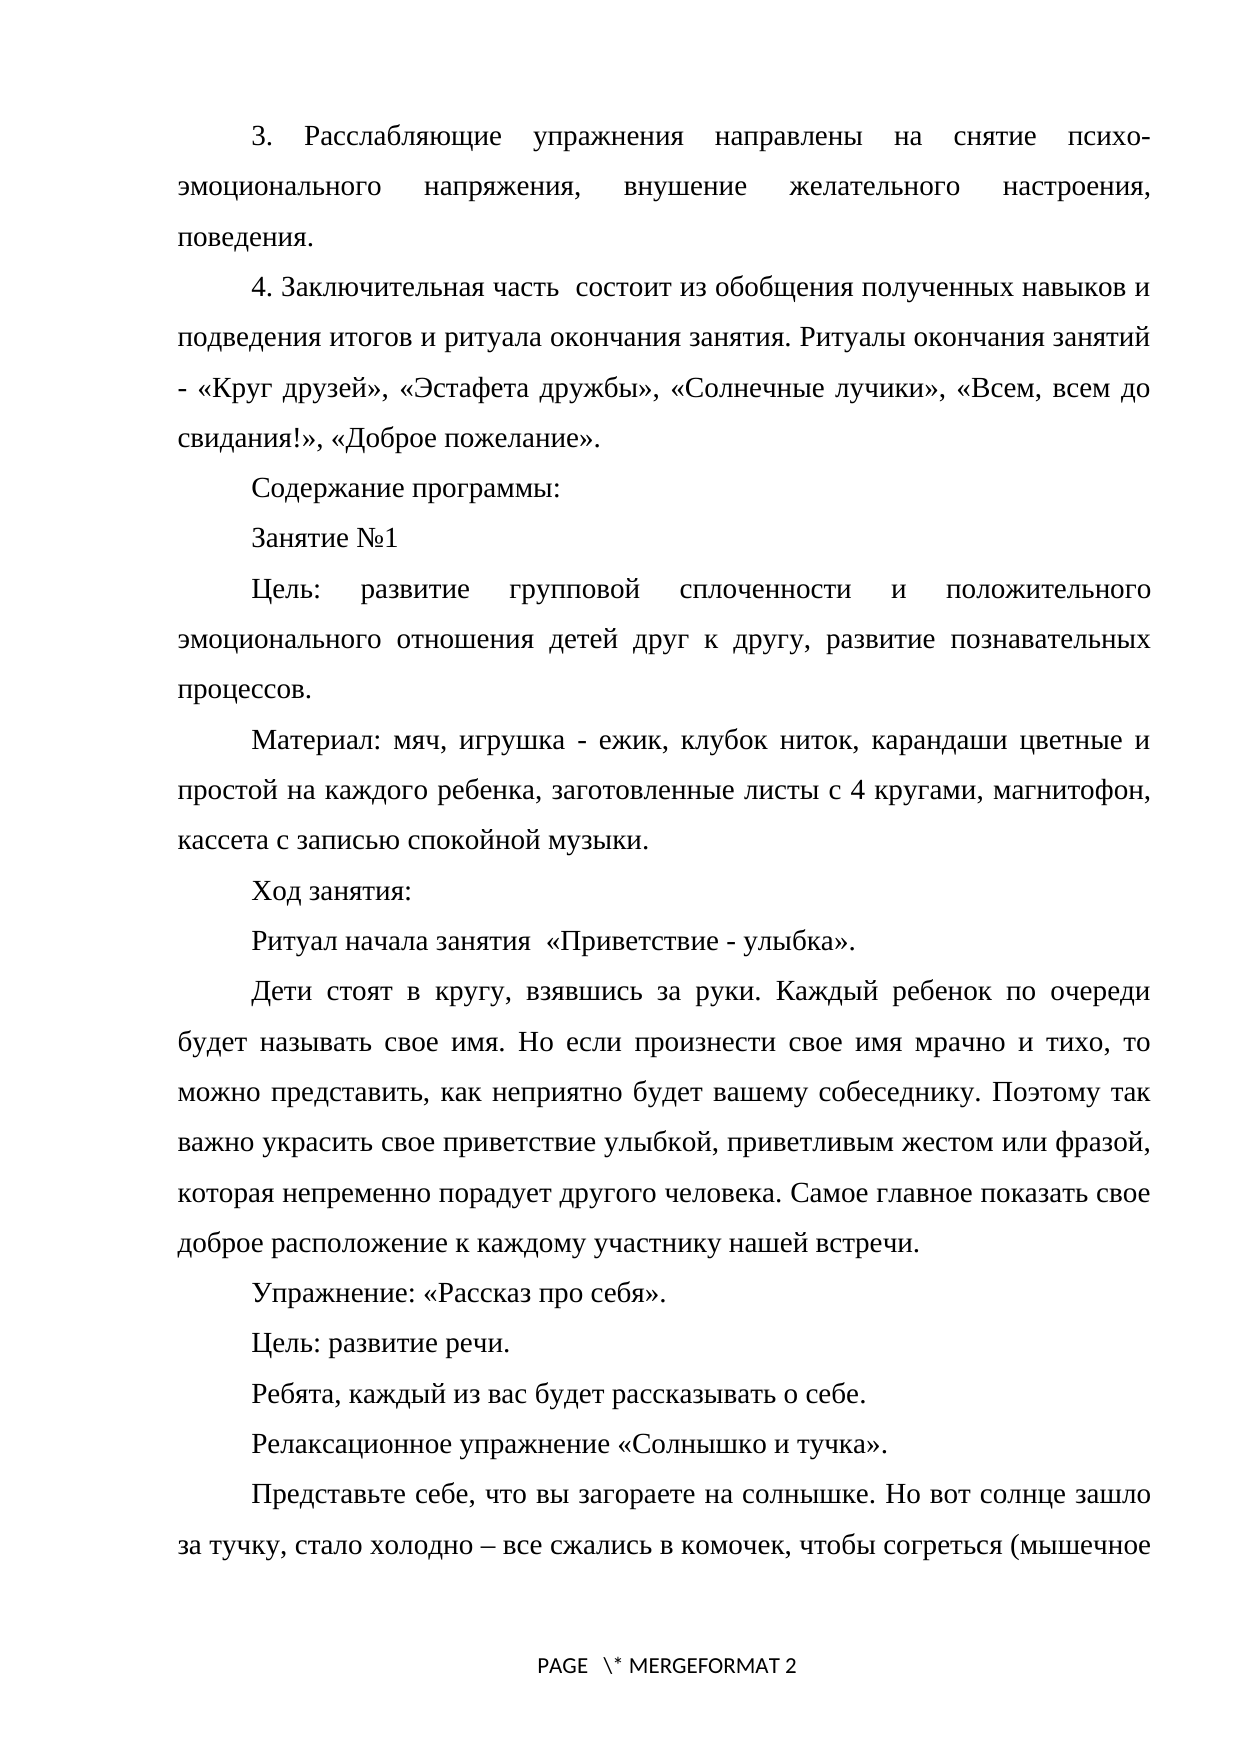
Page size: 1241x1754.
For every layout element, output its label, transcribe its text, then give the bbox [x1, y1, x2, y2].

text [177, 1477, 1152, 1560]
text Содержание программы: [177, 470, 1152, 504]
text Релаксационное упражнение «Солнышко и тучка». [177, 1426, 1152, 1460]
text Цель: развитие групповой сплоченности и положительного эмоционального отношения детей друг к другу, развитие познавательных процессов. [177, 571, 1152, 705]
text Занятие №1 [177, 521, 1152, 554]
text 4. Заключительная часть состоит из обобщения полученных навыков и подведения итогов и ритуала окончания занятия. Ритуалы окончания занятий - «Круг друзей», «Эстафета дружбы», «Солнечные лучики», «Всем, всем до свидания!», «Доброе пожелание». [177, 269, 1152, 453]
text Ход занятия: [177, 873, 1152, 906]
text Ребята, каждый из вас будет рассказывать о себе. [177, 1376, 1152, 1409]
text Цель: развитие речи. [177, 1326, 1152, 1359]
text Материал: мяч, игрушка - ежик, клубок ниток, карандаши цветные и простой на каждого ребенка, заготовленные листы с 4 кругами, магнитофон, кассета с записью спокойной музыки. [177, 722, 1152, 856]
text Упражнение: «Рассказ про себя». [177, 1275, 1152, 1309]
text Ритуал начала занятия «Приветствие - улыбка». [177, 923, 1152, 957]
text 3. Расслабляющие упражнения направлены на снятие психо-эмоционального напряжения, внушение желательного настроения, поведения. [177, 118, 1152, 252]
text Дети стоят в кругу, взявшись за руки. Каждый ребенок по очереди будет называть свое имя. Но если произнести свое имя мрачно и тихо, то можно представить, как неприятно будет вашему собеседнику. Поэтому так важно украсить свое приветствие улыбкой, приветливым жестом или фразой, которая непременно порадует другого человека. Самое главное показать свое доброе расположение к каждому участнику нашей встречи. [177, 973, 1152, 1258]
